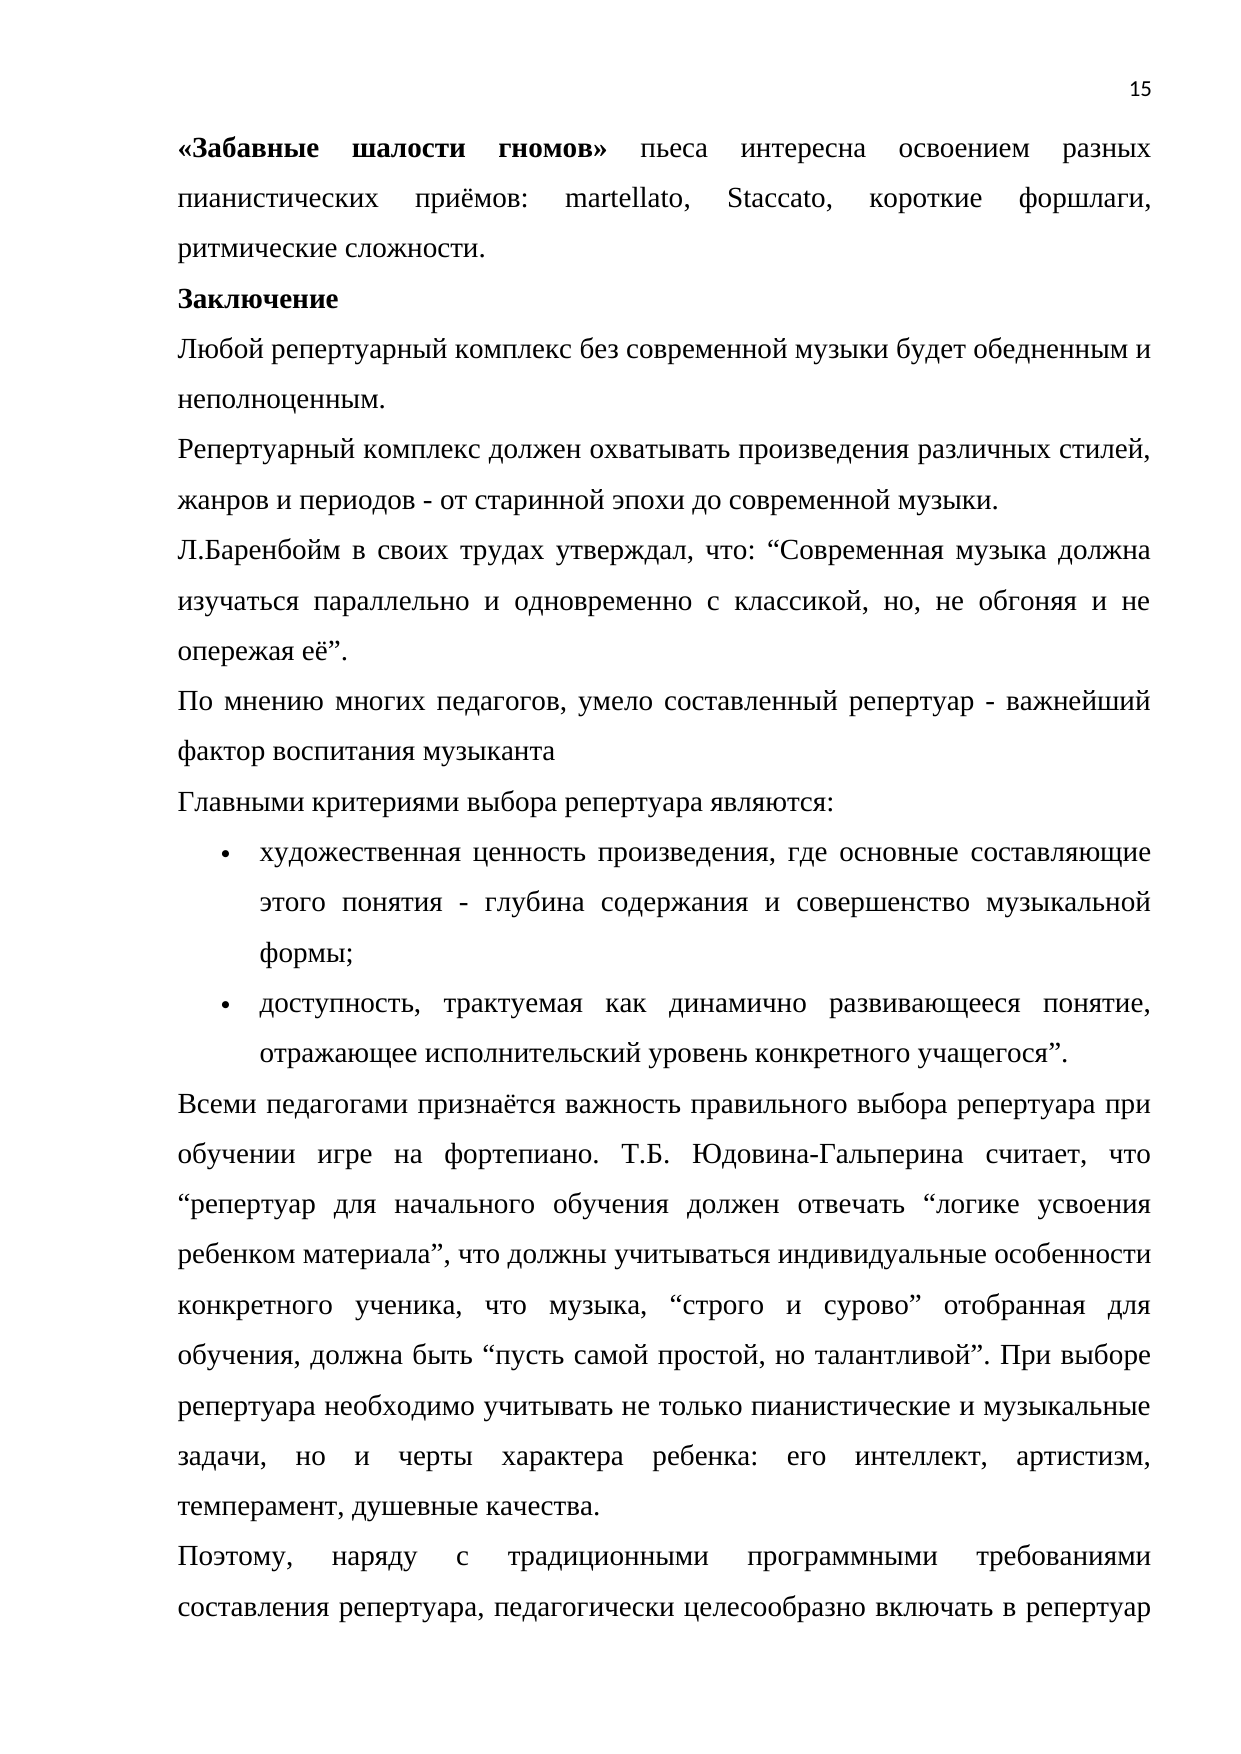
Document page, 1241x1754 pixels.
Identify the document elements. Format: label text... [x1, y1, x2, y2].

text Любой репертуарный комплекс без современной музыки будет обедненным и неполноценным. [177, 331, 1152, 415]
text По мнению многих педагогов, умело составленный репертуар - важнейший фактор воспитания музыканта [177, 683, 1152, 767]
text «Забавные шалости гномов» пьеса интересна освоением разных пианистических приёмов: martellato, Staccato, короткие форшлаги, ритмические сложности. [177, 130, 1152, 264]
text Заключение [177, 281, 1152, 314]
list художественная ценность произведения, где основные составляющие этого понятия - глубина содержания и совершенство музыкальной формы; [222, 834, 1152, 968]
text Главными критериями выбора репертуара являются: [177, 784, 1152, 817]
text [177, 1538, 1152, 1622]
text Всеми педагогами признаётся важность правильного выбора репертуара при обучении игре на фортепиано. Т.Б. Юдовина-Гальперина считает, что “репертуар для начального обучения должен отвечать “логике усвоения ребенком материала”, что должны учитываться индивидуальные особенности конкретного ученика, что музыка, “строго и сурово” отобранная для обучения, должна быть “пусть самой простой, но талантливой”. При выборе репертуара необходимо учитывать не только пианистические и музыкальные задачи, но и черты характера ребенка: его интеллект, артистизм, темперамент, душевные качества. [177, 1086, 1152, 1522]
list доступность, трактуемая как динамично развивающееся понятие, отражающее исполнительский уровень конкретного учащегося”. [222, 985, 1152, 1069]
text Л.Баренбойм в своих трудах утверждал, что: “Современная музыка должна изучаться параллельно и одновременно с классикой, но, не обгоняя и не опережая её”. [177, 532, 1152, 666]
text Репертуарный комплекс должен охватывать произведения различных стилей, жанров и периодов - от старинной эпохи до современной музыки. [177, 432, 1152, 516]
